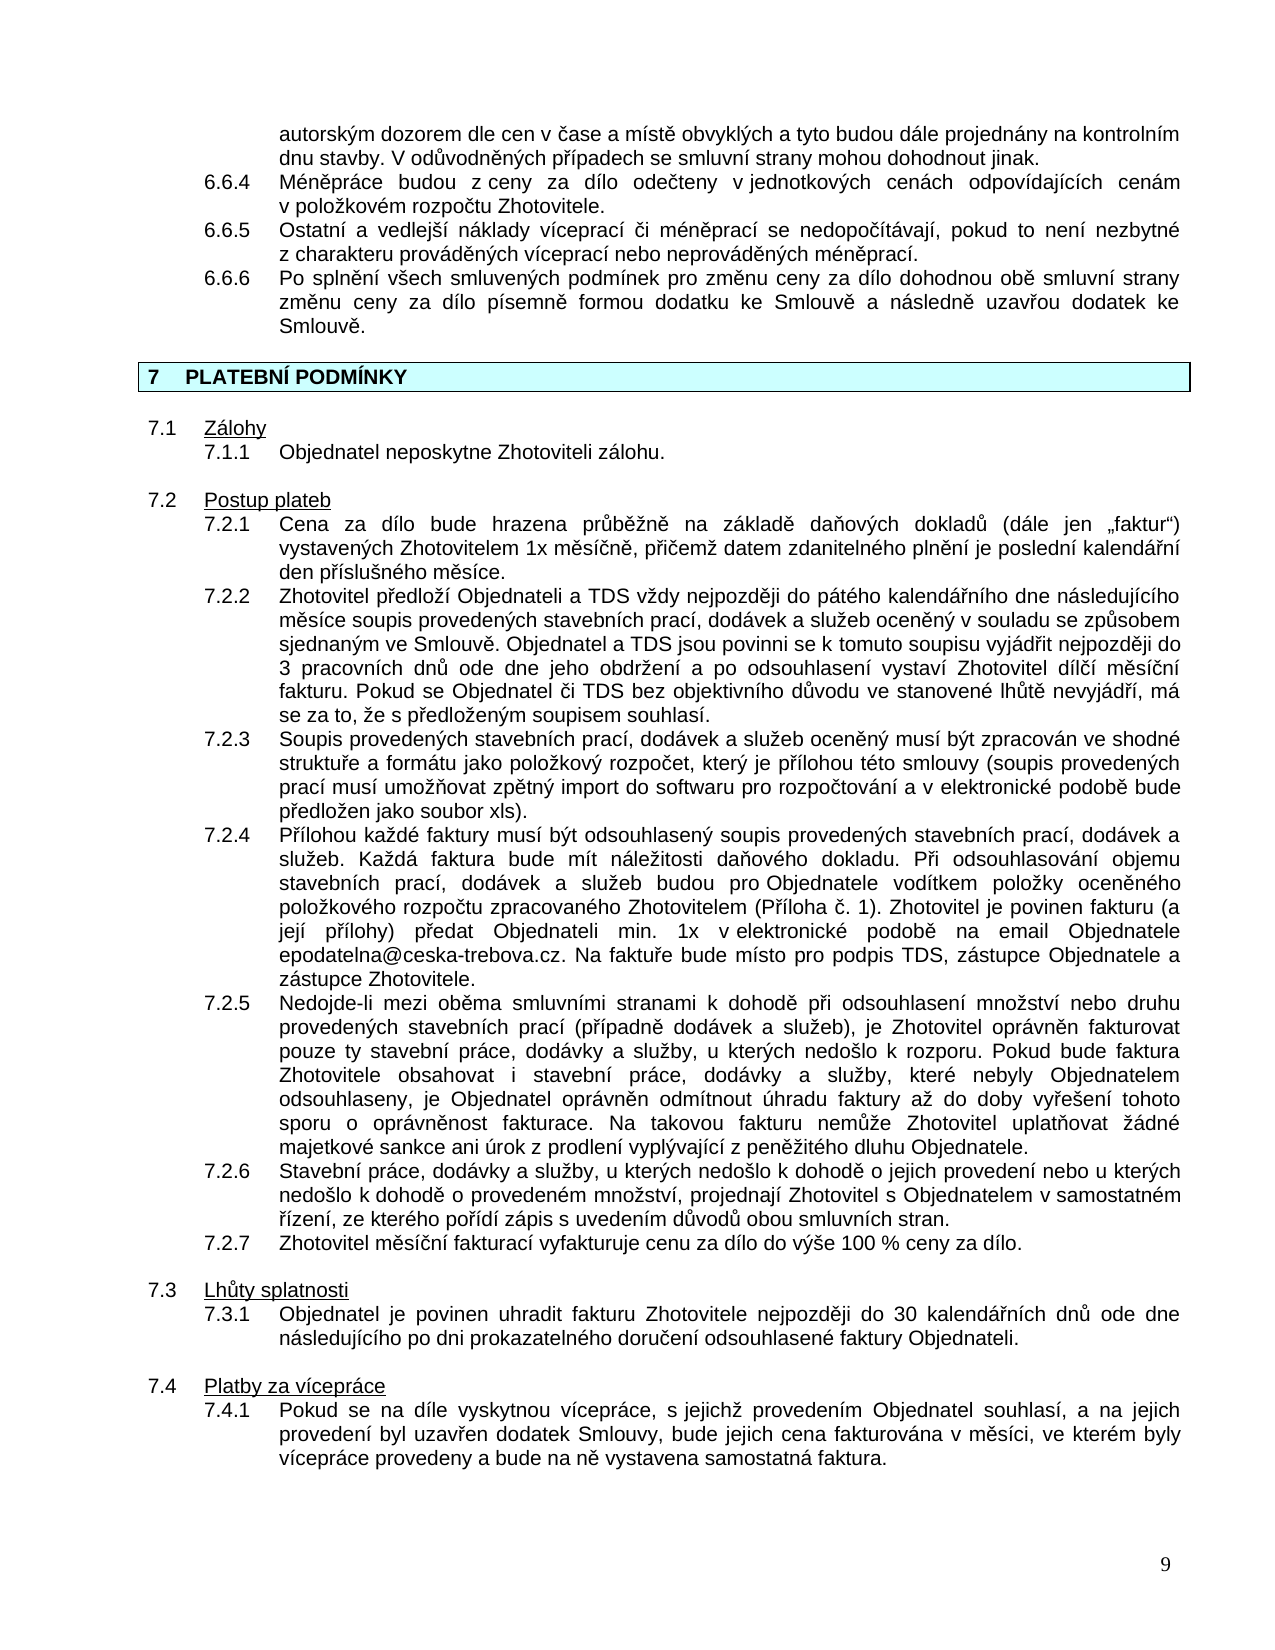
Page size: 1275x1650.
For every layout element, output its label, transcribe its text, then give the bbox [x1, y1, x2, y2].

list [204, 122, 1181, 170]
list Stavební práce, dodávky a služby, u kterých nedošlo k dohodě o jejich provedení nebo u kterých nedošlo k dohodě o provedeném množství, projednají Zhotovitel s Objednatelem v samostatném řízení, ze kterého pořídí zápis s uvedením důvodů obou smluvních stran. [204, 1158, 1181, 1230]
list Platby za vícepráce [148, 1374, 1181, 1398]
list Nedojde-li mezi oběma smluvními stranami k dohodě při odsouhlasení množství nebo druhu provedených stavebních prací (případně dodávek a služeb), je Zhotovitel oprávněn fakturovat pouze ty stavební práce, dodávky a služby, u kterých nedošlo k rozporu. Pokud bude faktura Zhotovitele obsahovat i stavební práce, dodávky a služby, které nebyly Objednatelem odsouhlaseny, je Objednatel oprávněn odmítnout úhradu faktury až do doby vyřešení tohoto sporu o oprávněnost fakturace. Na takovou fakturu nemůže Zhotovitel uplatňovat žádné majetkové sankce ani úrok z prodlení vyplývající z peněžitého dluhu Objednatele. [204, 991, 1181, 1158]
list Soupis provedených stavebních prací, dodávek a služeb oceněný musí být zpracován ve shodné struktuře a formátu jako položkový rozpočet, který je přílohou této smlouvy (soupis provedených prací musí umožňovat zpětný import do softwaru pro rozpočtování a v elektronické podobě bude předložen jako soubor xls). [204, 727, 1181, 823]
list Méněpráce budou z ceny za dílo odečteny v jednotkových cenách odpovídajících cenám v položkovém rozpočtu Zhotovitele. [204, 170, 1181, 218]
list Ostatní a vedlejší náklady víceprací či méněprací se nedopočítávají, pokud to není nezbytné z charakteru prováděných víceprací nebo neprováděných méněprací. [204, 218, 1181, 266]
list Cena za dílo bude hrazena průběžně na základě daňových dokladů (dále jen „faktur“) vystavených Zhotovitelem 1x měsíčně, přičemž datem zdanitelného plnění je poslední kalendářní den příslušného měsíce. [204, 512, 1181, 583]
list Objednatel je povinen uhradit fakturu Zhotovitele nejpozději do 30 kalendářních dnů ode dne následujícího po dni prokazatelného doručení odsouhlasené faktury Objednateli. [204, 1302, 1181, 1350]
list Po splnění všech smluvených podmínek pro změnu ceny za dílo dohodnou obě smluvní strany změnu ceny za dílo písemně formou dodatku ke Smlouvě a následně uzavřou dodatek ke Smlouvě. [204, 266, 1181, 338]
list Pokud se na díle vyskytnou vícepráce, s jejichž provedením Objednatel souhlasí, a na jejich provedení byl uzavřen dodatek Smlouvy, bude jejich cena fakturována v měsíci, ve kterém byly vícepráce provedeny a bude na ně vystavena samostatná faktura. [204, 1398, 1181, 1470]
list Přílohou každé faktury musí být odsouhlasený soupis provedených stavebních prací, dodávek a služeb. Každá faktura bude mít náležitosti daňového dokladu. Při odsouhlasování objemu stavebních prací, dodávek a služeb budou pro Objednatele vodítkem položky oceněného položkového rozpočtu zpracovaného Zhotovitelem (Příloha č. 1). Zhotovitel je povinen fakturu (a její přílohy) předat Objednateli min. 1x v elektronické podobě na email Objednatele epodatelna@ceska-trebova.cz. Na faktuře bude místo pro podpis TDS, zástupce Objednatele a zástupce Zhotovitele. [204, 823, 1181, 991]
list Platební podmínky [139, 363, 1189, 391]
list Objednatel neposkytne Zhotoviteli zálohu. [204, 440, 1181, 464]
list Lhůty splatnosti [148, 1278, 1181, 1302]
list Zálohy [148, 416, 1181, 440]
list Zhotovitel předloží Objednateli a TDS vždy nejpozději do pátého kalendářního dne následujícího měsíce soupis provedených stavebních prací, dodávek a služeb oceněný v souladu se způsobem sjednaným ve Smlouvě. Objednatel a TDS jsou povinni se k tomuto soupisu vyjádřit nejpozději do 3 pracovních dnů ode dne jeho obdržení a po odsouhlasení vystaví Zhotovitel dílčí měsíční fakturu. Pokud se Objednatel či TDS bez objektivního důvodu ve stanovené lhůtě nevyjádří, má se za to, že s předloženým soupisem souhlasí. [204, 583, 1181, 727]
list Zhotovitel měsíční fakturací vyfakturuje cenu za dílo do výše 100 % ceny za dílo. [204, 1230, 1181, 1254]
list Postup plateb [148, 488, 1181, 512]
